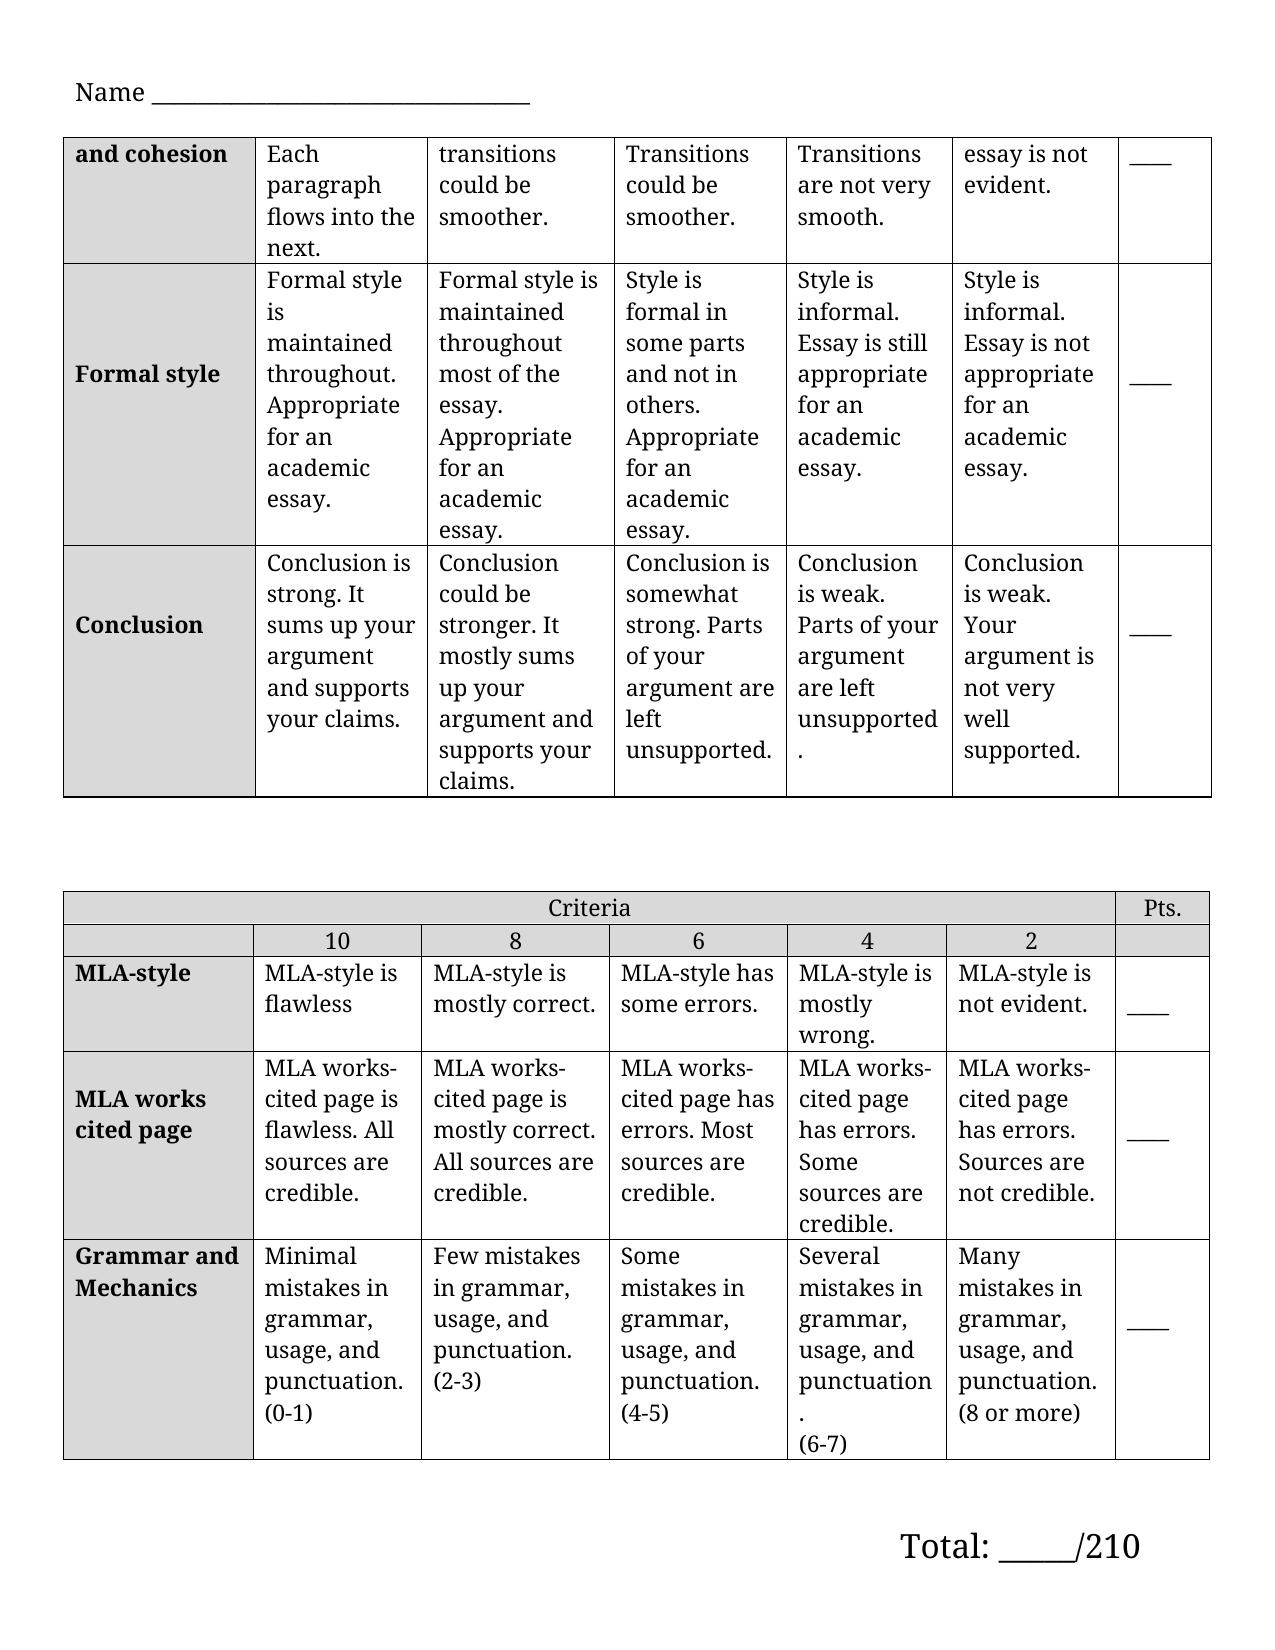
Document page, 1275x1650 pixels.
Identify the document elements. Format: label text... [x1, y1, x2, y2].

table_cell Grammar and Mechanics [64, 1240, 253, 1459]
table_cell Some mistakes in grammar, usage, and punctuation. (4-5) [610, 1240, 787, 1459]
table_cell Style is formal in some parts and not in others. Appropriate for an academic essay. [615, 264, 786, 545]
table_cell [64, 138, 255, 263]
table_cell Conclusion [64, 546, 255, 796]
table_cell Style is informal. Essay is not appropriate for an academic essay. [953, 264, 1118, 545]
table_cell ____ [1116, 1052, 1209, 1239]
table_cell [615, 138, 786, 263]
table_cell MLA-style has some errors. [610, 957, 787, 1051]
table_cell ____ [1119, 546, 1211, 796]
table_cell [256, 138, 427, 263]
table_cell [64, 925, 253, 956]
table_cell Style is informal. Essay is still appropriate for an academic essay. [787, 264, 952, 545]
table_cell 4 [788, 925, 946, 956]
table_cell 10 [254, 925, 421, 956]
table_cell Few mistakes in grammar, usage, and punctuation. (2-3) [422, 1240, 609, 1459]
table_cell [953, 138, 1118, 263]
table_cell Conclusion could be stronger. It mostly sums up your argument and supports your claims. [428, 546, 614, 796]
table_cell MLA-style is mostly correct. [422, 957, 609, 1051]
table_cell MLA works-cited page is mostly correct. All sources are credible. [422, 1052, 609, 1239]
table_cell Minimal mistakes in grammar, usage, and punctuation. (0-1) [254, 1240, 421, 1459]
table_cell Formal style is maintained throughout. Appropriate for an academic essay. [256, 264, 427, 545]
table_cell Many mistakes in grammar, usage, and punctuation. (8 or more) [947, 1240, 1115, 1459]
table_cell 6 [610, 925, 787, 956]
table_cell 2 [947, 925, 1115, 956]
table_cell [787, 138, 952, 263]
table_cell Several mistakes in grammar, usage, and punctuation. (6-7) [788, 1240, 946, 1459]
table_cell MLA works-cited page has errors. Some sources are credible. [788, 1052, 946, 1239]
table_cell MLA works-cited page has errors. Sources are not credible. [947, 1052, 1115, 1239]
text Total: _____/210 [75, 1522, 1200, 1568]
table_cell ____ [1116, 1240, 1209, 1459]
table_cell MLA works-cited page has errors. Most sources are credible. [610, 1052, 787, 1239]
table_cell ____ [1119, 264, 1211, 545]
table_cell MLA works cited page [64, 1052, 253, 1239]
table_cell ____ [1116, 957, 1209, 1051]
table_header Criteria [64, 892, 1115, 923]
table_cell 8 [422, 925, 609, 956]
table_cell Conclusion is somewhat strong. Parts of your argument are left unsupported. [615, 546, 786, 796]
table_cell MLA-style is mostly wrong. [788, 957, 946, 1051]
table_cell Conclusion is strong. It sums up your argument and supports your claims. [256, 546, 427, 796]
table_cell Formal style [64, 264, 255, 545]
table_cell [1116, 925, 1209, 956]
table_cell ____ [1119, 138, 1211, 263]
table_cell MLA-style [64, 957, 253, 1051]
table_cell MLA works-cited page is flawless. All sources are credible. [254, 1052, 421, 1239]
table_cell MLA-style is not evident. [947, 957, 1115, 1051]
table_cell Conclusion is weak. Parts of your argument are left unsupported. [787, 546, 952, 796]
table_cell Formal style is maintained throughout most of the essay. Appropriate for an academic essay. [428, 264, 614, 545]
table_cell Conclusion is weak. Your argument is not very well supported. [953, 546, 1118, 796]
table_cell MLA-style is flawless [254, 957, 421, 1051]
table_header Pts. [1116, 892, 1209, 923]
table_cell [428, 138, 614, 263]
